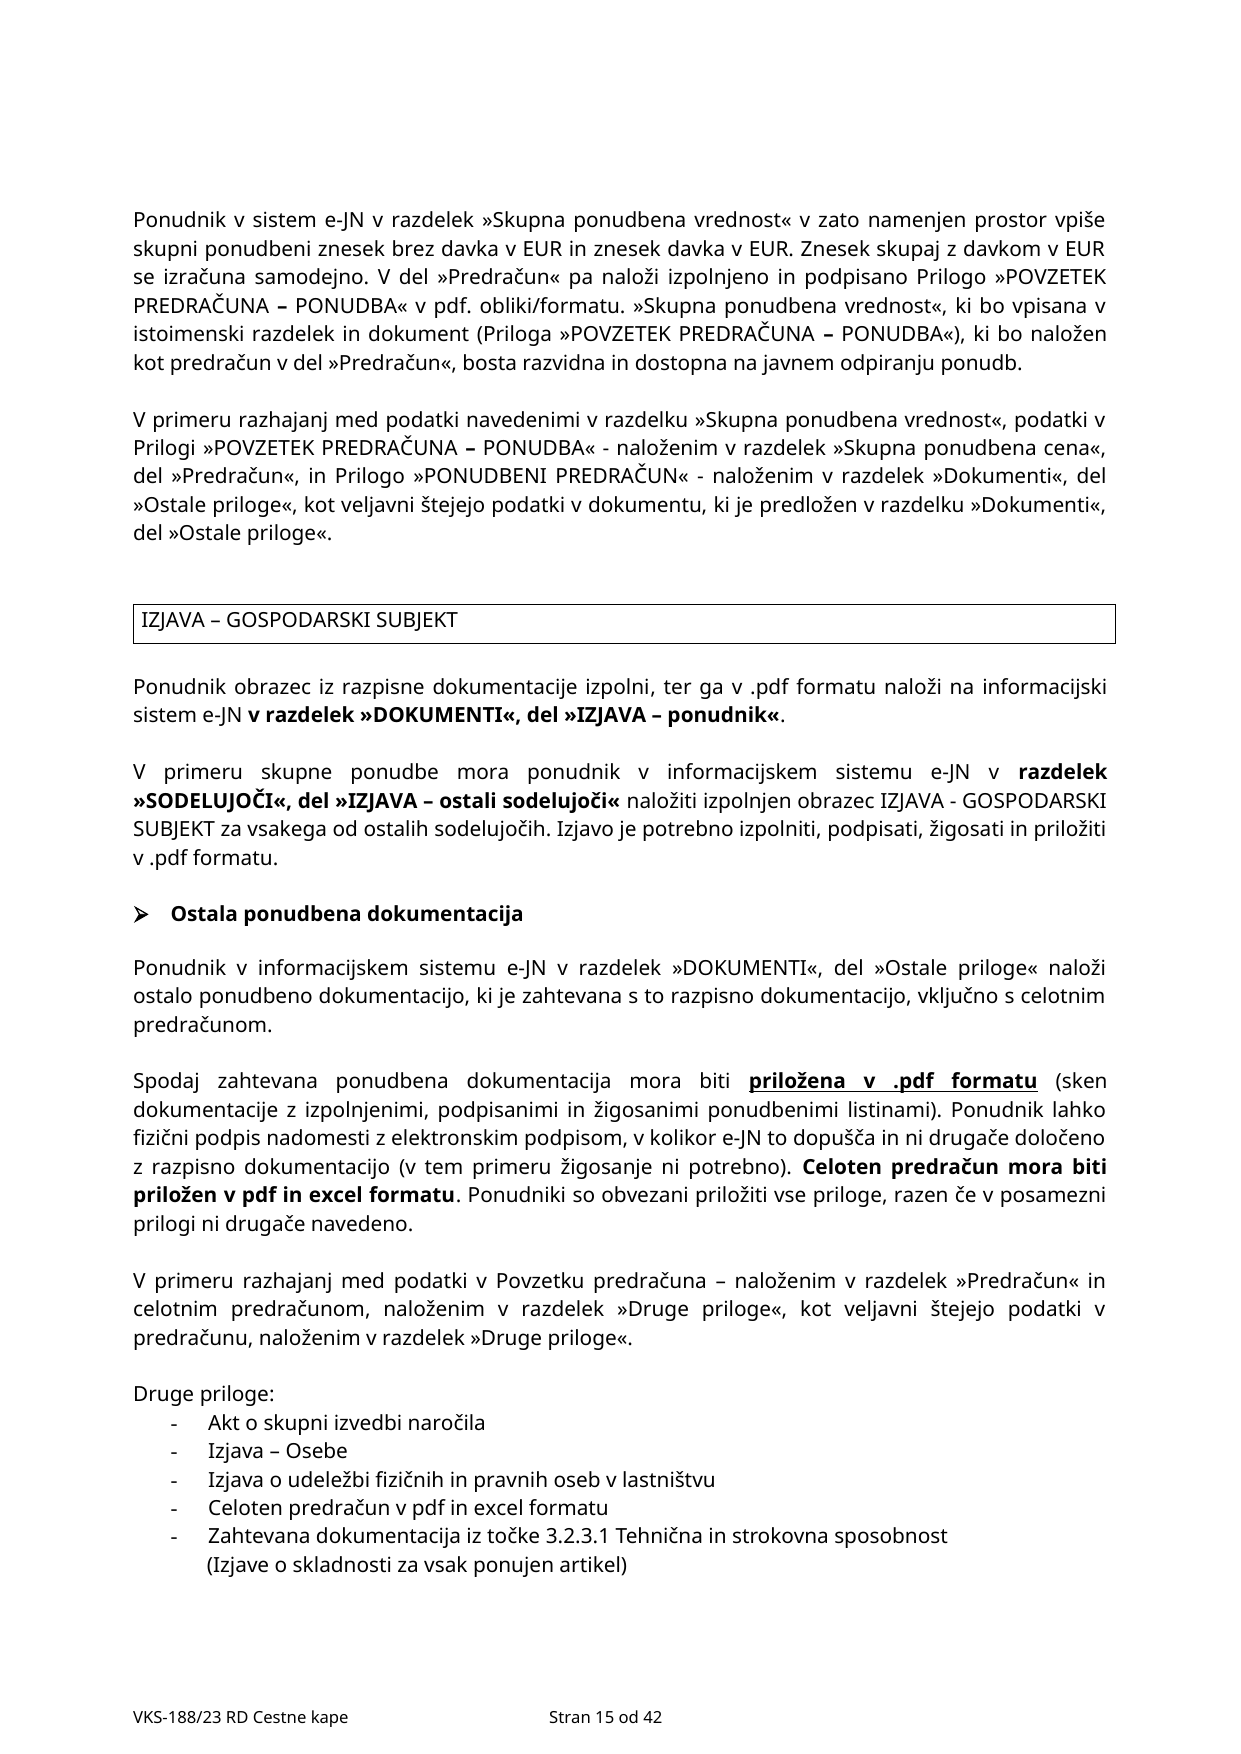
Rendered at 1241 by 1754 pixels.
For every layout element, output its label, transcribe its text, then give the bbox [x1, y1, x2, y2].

text Ponudnik v informacijskem sistemu e-JN v razdelek »DOKUMENTI«, del »Ostale priloge« naloži ostalo ponudbeno dokumentacijo, ki je zahtevana s to razpisno dokumentacijo, vključno s celotnim predračunom. [133, 953, 1107, 1038]
list Izjava – Osebe [170, 1436, 1107, 1465]
table_header IZJAVA – GOSPODARSKI SUBJEKT [134, 605, 1115, 642]
list Celoten predračun v pdf in excel formatu [170, 1493, 1107, 1522]
text Spodaj zahtevana ponudbena dokumentacija mora biti priložena v .pdf formatu (sken dokumentacije z izpolnjenimi, podpisanimi in žigosanimi ponudbenimi listinami). Ponudnik lahko fizični podpis nadomesti z elektronskim podpisom, v kolikor e-JN to dopušča in ni drugače določeno z razpisno dokumentacijo (v tem primeru žigosanje ni potrebno). Celoten predračun mora biti priložen v pdf in excel formatu. Ponudniki so obvezani priložiti vse priloge, razen če v posamezni prilogi ni drugače navedeno. [133, 1067, 1107, 1237]
list Zahtevana dokumentacija iz točke 3.2.3.1 Tehnična in strokovna sposobnost [170, 1522, 1107, 1550]
text Druge priloge: [133, 1379, 1107, 1408]
text V primeru skupne ponudbe mora ponudnik v informacijskem sistemu e-JN v razdelek »SODELUJOČI«, del »IZJAVA – ostali sodelujoči« naložiti izpolnjen obrazec IZJAVA - GOSPODARSKI SUBJEKT za vsakega od ostalih sodelujočih. Izjavo je potrebno izpolniti, podpisati, žigosati in priložiti v .pdf formatu. [133, 757, 1107, 871]
text (Izjave o skladnosti za vsak ponujen artikel) [207, 1550, 1107, 1578]
list Ostala ponudbena dokumentacija [133, 899, 1107, 928]
text V primeru razhajanj med podatki v Povzetku predračuna – naloženim v razdelek »Predračun« in celotnim predračunom, naloženim v razdelek »Druge priloge«, kot veljavni štejejo podatki v predračunu, naloženim v razdelek »Druge priloge«. [133, 1266, 1107, 1351]
text V primeru razhajanj med podatki navedenimi v razdelku »Skupna ponudbena vrednost«, podatki v Prilogi »POVZETEK PREDRAČUNA – PONUDBA« - naloženim v razdelek »Skupna ponudbena cena«, del »Predračun«, in Prilogo »PONUDBENI PREDRAČUN« - naloženim v razdelek »Dokumenti«, del »Ostale priloge«, kot veljavni štejejo podatki v dokumentu, ki je predložen v razdelku »Dokumenti«, del »Ostale priloge«. [133, 405, 1107, 547]
list Izjava o udeležbi fizičnih in pravnih oseb v lastništvu [170, 1465, 1107, 1493]
list Akt o skupni izvedbi naročila [170, 1408, 1107, 1436]
text Ponudnik obrazec iz razpisne dokumentacije izpolni, ter ga v .pdf formatu naloži na informacijski sistem e-JN v razdelek »DOKUMENTI«, del »IZJAVA – ponudnik«. [133, 672, 1107, 729]
text Ponudnik v sistem e-JN v razdelek »Skupna ponudbena vrednost« v zato namenjen prostor vpiše skupni ponudbeni znesek brez davka v EUR in znesek davka v EUR. Znesek skupaj z davkom v EUR se izračuna samodejno. V del »Predračun« pa naloži izpolnjeno in podpisano Prilogo »POVZETEK PREDRAČUNA – PONUDBA« v pdf. obliki/formatu. »Skupna ponudbena vrednost«, ki bo vpisana v istoimenski razdelek in dokument (Priloga »POVZETEK PREDRAČUNA – PONUDBA«), ki bo naložen kot predračun v del »Predračun«, bosta razvidna in dostopna na javnem odpiranju ponudb. [133, 206, 1107, 376]
